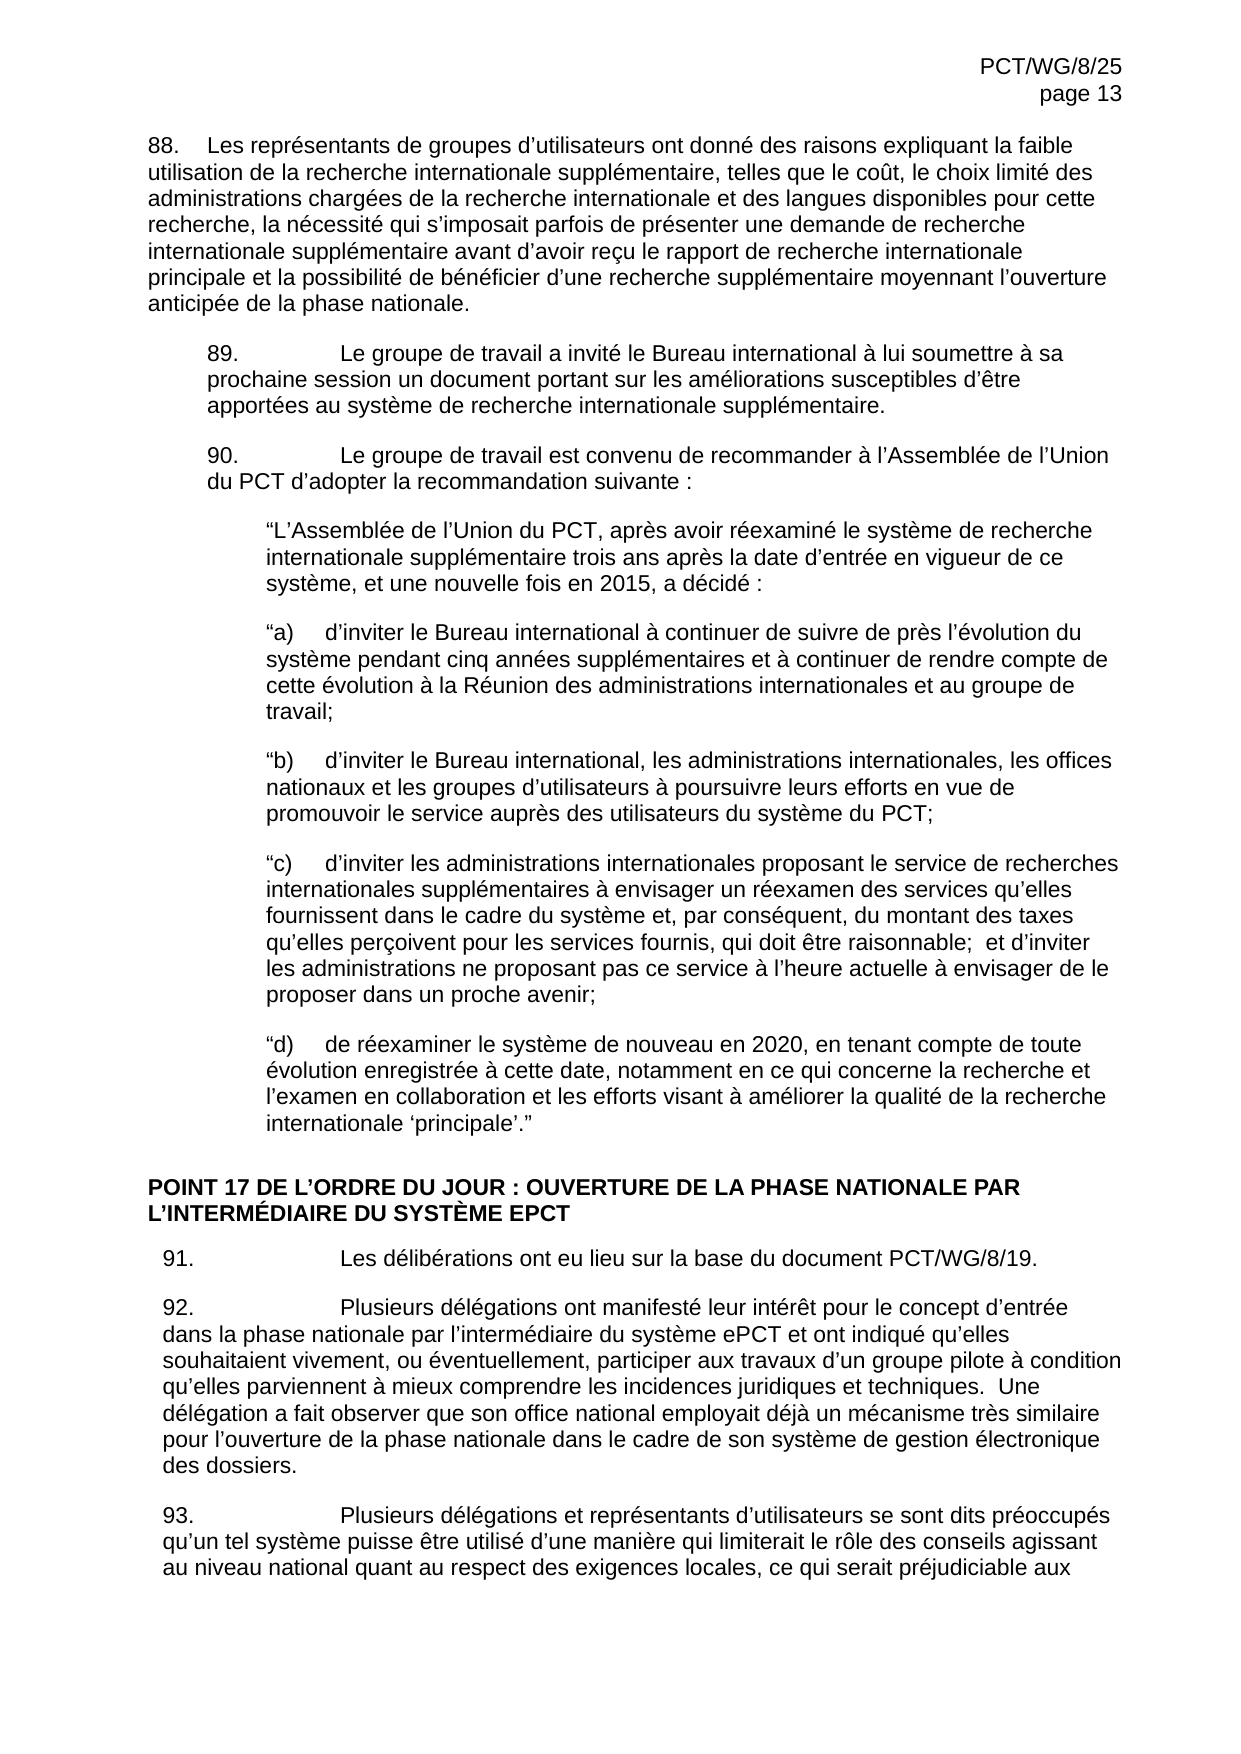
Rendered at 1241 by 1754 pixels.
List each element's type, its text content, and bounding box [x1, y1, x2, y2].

list “L’Assemblée de l’Union du PCT, après avoir réexaminé le système de recherche internationale supplémentaire trois ans après la date d’entrée en vigueur de ce système, et une nouvelle fois en 2015, a décidé : [266, 517, 1122, 596]
list “c) d’inviter les administrations internationales proposant le service de recherches internationales supplémentaires à envisager un réexamen des services qu’elles fournissent dans le cadre du système et, par conséquent, du montant des taxes qu’elles perçoivent pour les services fournis, qui doit être raisonnable; et d’inviter les administrations ne proposant pas ce service à l’heure actuelle à envisager de le proposer dans un proche avenir; [266, 849, 1122, 1008]
text Les représentants de groupes d’utilisateurs ont donné des raisons expliquant la faible utilisation de la recherche internationale supplémentaire, telles que le coût, le choix limité des administrations chargées de la recherche internationale et des langues disponibles pour cette recherche, la nécessité qui s’imposait parfois de présenter une demande de recherche internationale supplémentaire avant d’avoir reçu le rapport de recherche internationale principale et la possibilité de bénéficier d’une recherche supplémentaire moyennant l’ouverture anticipée de la phase nationale. [148, 132, 1122, 317]
text Plusieurs délégations ont manifesté leur intérêt pour le concept d’entrée dans la phase nationale par l’intermédiaire du système ePCT et ont indiqué qu’elles souhaitaient vivement, ou éventuellement, participer aux travaux d’un groupe pilote à condition qu’elles parviennent à mieux comprendre les incidences juridiques et techniques. Une délégation a fait observer que son office national employait déjà un mécanisme très similaire pour l’ouverture de la phase nationale dans le cadre de son système de gestion électronique des dossiers. [162, 1294, 1122, 1479]
text Le groupe de travail a invité le Bureau international à lui soumettre à sa prochaine session un document portant sur les améliorations susceptibles d’être apportées au système de recherche internationale supplémentaire. [207, 339, 1122, 419]
list “a) d’inviter le Bureau international à continuer de suivre de près l’évolution du système pendant cinq années supplémentaires et à continuer de rendre compte de cette évolution à la Réunion des administrations internationales et au groupe de travail; [266, 619, 1122, 724]
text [162, 1502, 1122, 1581]
list “b) d’inviter le Bureau international, les administrations internationales, les offices nationaux et les groupes d’utilisateurs à poursuivre leurs efforts en vue de promouvoir le service auprès des utilisateurs du système du PCT; [266, 747, 1122, 827]
list “d) de réexaminer le système de nouveau en 2020, en tenant compte de toute évolution enregistrée à cette date, notamment en ce qui concerne la recherche et l’examen en collaboration et les efforts visant à améliorer la qualité de la recherche internationale ‘principale’.” [266, 1031, 1122, 1136]
text Le groupe de travail est convenu de recommander à l’Assemblée de l’Union du PCT d’adopter la recommandation suivante : [207, 442, 1122, 494]
text Les délibérations ont eu lieu sur la base du document PCT/WG/8/19. [162, 1245, 1122, 1271]
subtitle Point 17 de l’ordre du jour : Ouverture de la phase nationale par l’intermédiaire du système ePCT [148, 1173, 1122, 1226]
